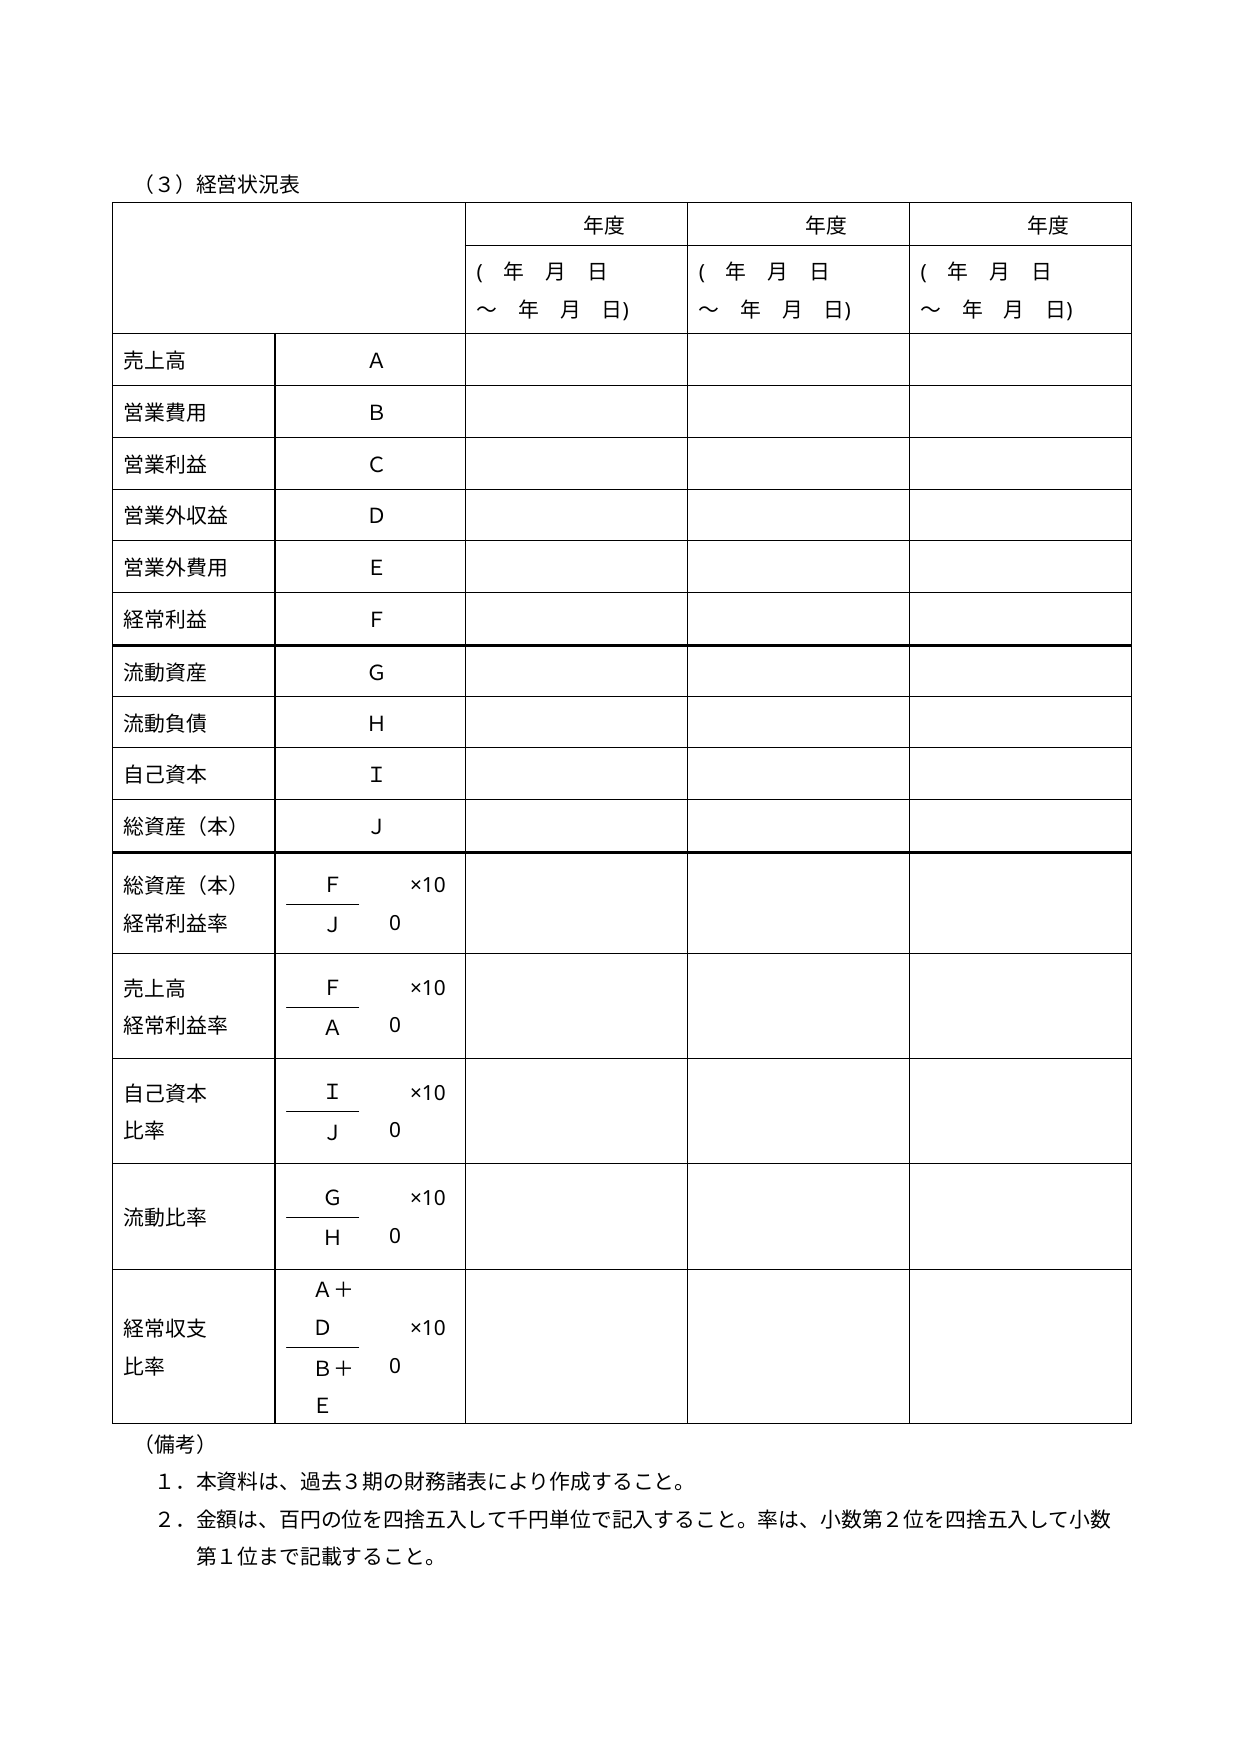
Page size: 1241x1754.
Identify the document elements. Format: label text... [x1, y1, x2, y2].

text （３）経営状況表 [112, 164, 1120, 202]
table_cell [466, 697, 687, 747]
table_cell Ｇ [276, 647, 465, 696]
table_cell Ｆ Ｊ [276, 854, 378, 953]
table_cell 総資産（本） 経常利益率 [113, 854, 274, 953]
table_cell [910, 954, 1131, 1058]
table_cell [910, 541, 1131, 592]
table_cell [466, 1270, 687, 1423]
table_cell ×100 [378, 1270, 465, 1423]
table_cell [466, 800, 687, 851]
text ２．金額は、百円の位を四捨五入して千円単位で記入すること。率は、小数第２位を四捨五入して小数第１位まで記載すること。 [154, 1499, 1121, 1574]
table_cell [910, 854, 1131, 953]
table_cell [910, 647, 1131, 696]
table_cell [688, 541, 909, 592]
table_cell [466, 386, 687, 437]
table_cell 流動負債 [113, 697, 274, 747]
table_cell 流動比率 [113, 1164, 274, 1269]
table_cell 売上高 経常利益率 [113, 954, 274, 1058]
table_cell Ｄ [276, 490, 465, 540]
table_cell [688, 800, 909, 851]
table_cell Ｆ Ａ [276, 954, 378, 1058]
table_cell [466, 593, 687, 644]
table_cell Ｉ Ｊ [276, 1059, 378, 1163]
table_cell [688, 593, 909, 644]
table_cell Ａ [276, 334, 465, 385]
table_cell 営業費用 [113, 386, 274, 437]
table_cell Ｇ Ｈ [276, 1164, 378, 1269]
table_cell [910, 386, 1131, 437]
table_cell [466, 748, 687, 799]
table_cell ( 年 月 日 ～ 年 月 日) [688, 246, 909, 333]
table_cell [688, 748, 909, 799]
table_cell [910, 1164, 1131, 1269]
table_cell 流動資産 [113, 647, 274, 696]
table_cell Ａ＋Ｄ Ｂ＋Ｅ [276, 1270, 378, 1423]
table_cell [466, 438, 687, 488]
table_cell 自己資本 比率 [113, 1059, 274, 1163]
table_cell Ｉ [276, 748, 465, 799]
table_cell ( 年 月 日 ～ 年 月 日) [910, 246, 1131, 333]
table_cell [688, 647, 909, 696]
table_cell [688, 954, 909, 1058]
table_cell [688, 1270, 909, 1423]
table_cell 売上高 [113, 334, 274, 385]
table_cell Ｆ [276, 593, 465, 644]
table_cell [910, 800, 1131, 851]
table_cell [688, 1164, 909, 1269]
table_cell 営業利益 [113, 438, 274, 488]
table_cell [910, 1059, 1131, 1163]
table_cell [910, 697, 1131, 747]
table_cell [466, 541, 687, 592]
table_header 年度 [688, 203, 909, 245]
table_cell [466, 954, 687, 1058]
table_cell [688, 490, 909, 540]
table_cell ×100 [378, 854, 465, 953]
table_cell 営業外費用 [113, 541, 274, 592]
table_cell [910, 438, 1131, 488]
table_cell Ｂ [276, 386, 465, 437]
table_cell [466, 1164, 687, 1269]
table_cell [910, 1270, 1131, 1423]
table_cell 営業外収益 [113, 490, 274, 540]
text （備考） [112, 1424, 1120, 1462]
table_cell Ｊ [276, 800, 465, 851]
table_header 年度 [910, 203, 1131, 245]
table_cell ( 年 月 日 ～ 年 月 日) [466, 246, 687, 333]
table_cell [688, 334, 909, 385]
table_cell [688, 697, 909, 747]
table_cell Ｅ [276, 541, 465, 592]
text １．本資料は、過去３期の財務諸表により作成すること。 [133, 1462, 1120, 1499]
table_cell Ｈ [276, 697, 465, 747]
table_cell ×100 [378, 1164, 465, 1269]
table_cell [688, 854, 909, 953]
table_cell [688, 1059, 909, 1163]
table_cell 自己資本 [113, 748, 274, 799]
table_cell [688, 438, 909, 488]
table_cell [910, 748, 1131, 799]
table_cell ×100 [378, 954, 465, 1058]
table_cell [466, 854, 687, 953]
table_cell [466, 490, 687, 540]
table_cell [688, 386, 909, 437]
table_cell 経常利益 [113, 593, 274, 644]
table_header 年度 [466, 203, 687, 245]
table_cell 経常収支 比率 [113, 1270, 274, 1423]
table_cell ×100 [378, 1059, 465, 1163]
table_cell [910, 490, 1131, 540]
table_cell [910, 593, 1131, 644]
table_header [113, 203, 465, 333]
table_cell [910, 334, 1131, 385]
table_cell Ｃ [276, 438, 465, 488]
table_cell [466, 1059, 687, 1163]
table_cell 総資産（本） [113, 800, 274, 851]
table_cell [466, 334, 687, 385]
table_cell [466, 647, 687, 696]
